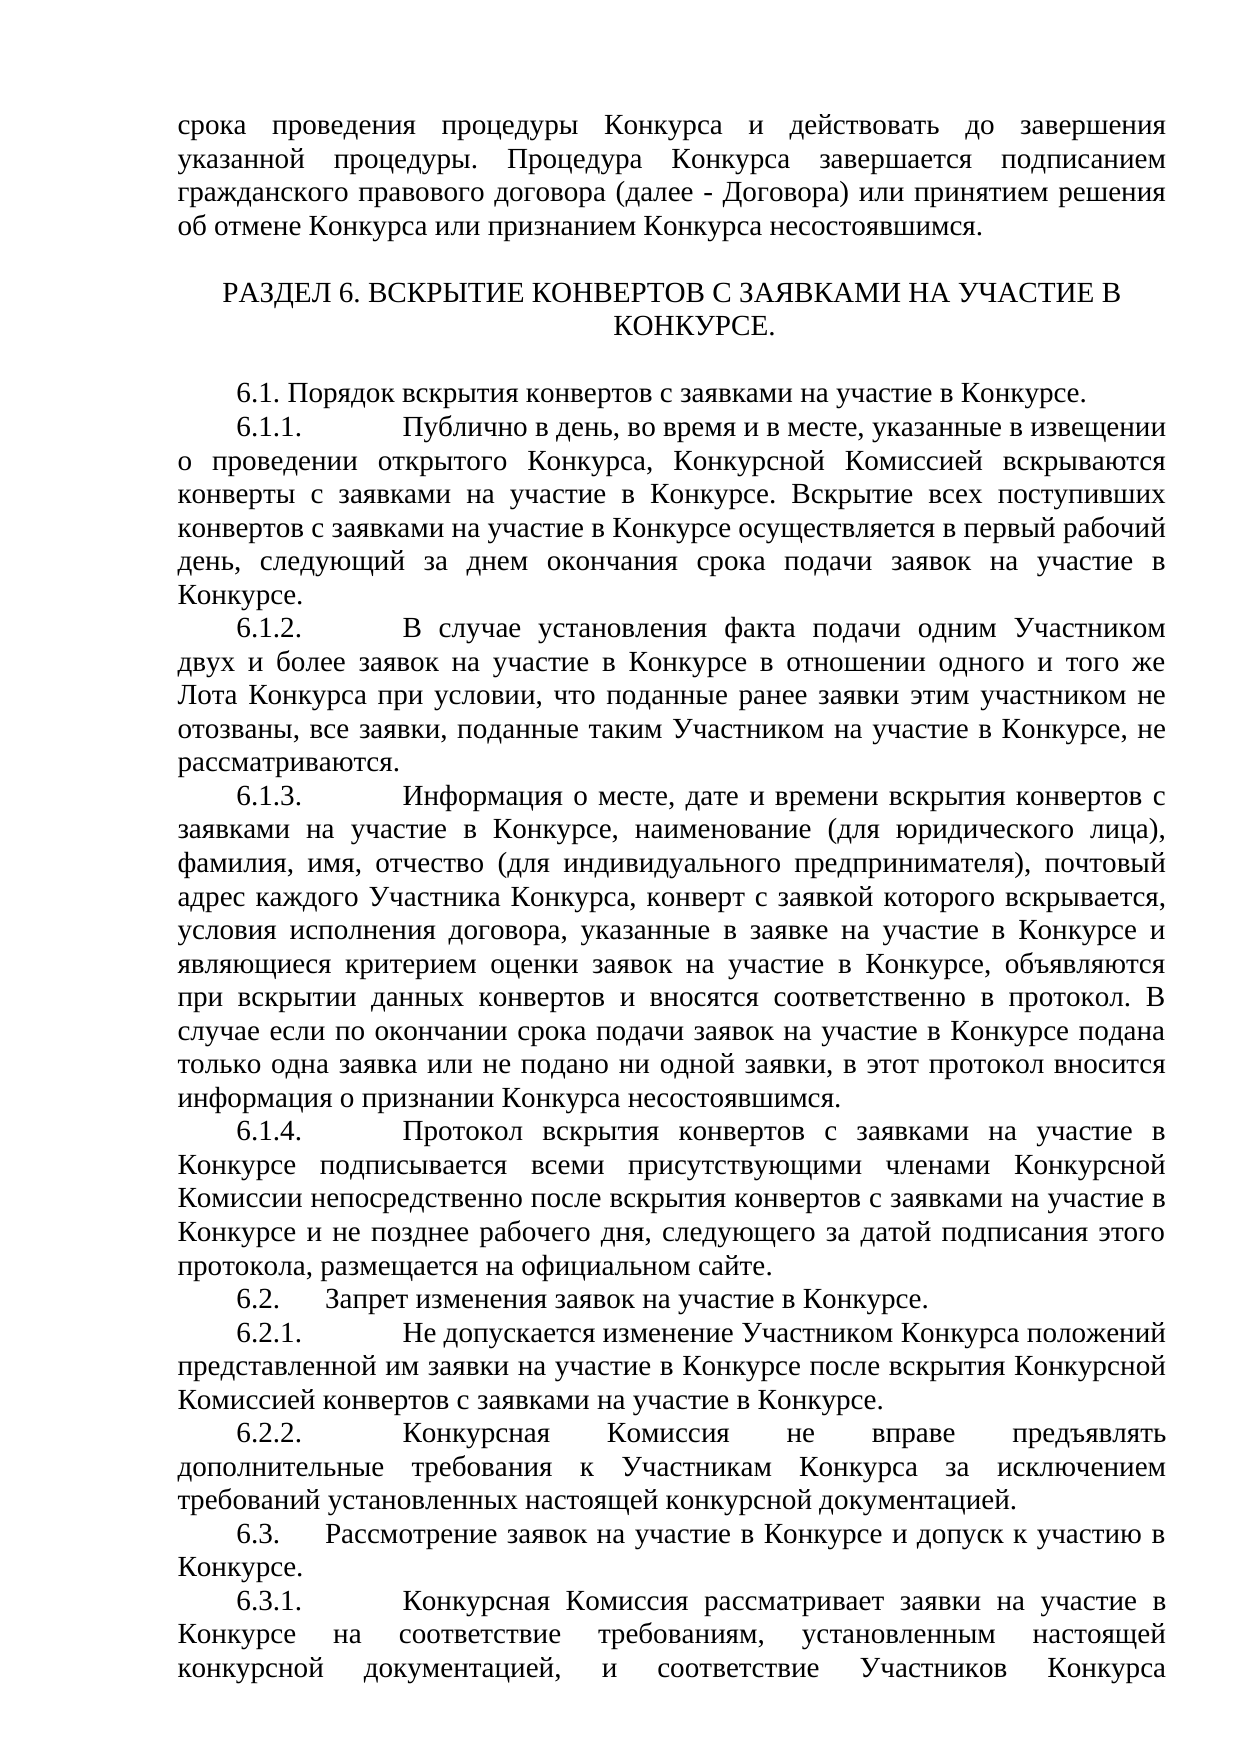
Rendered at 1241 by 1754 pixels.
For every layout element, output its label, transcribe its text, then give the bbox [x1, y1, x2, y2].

list Рассмотрение заявок на участие в Конкурсе и допуск к участию в Конкурсе. [177, 1516, 1167, 1583]
text РАЗДЕЛ 6. ВСКРЫТИЕ КОНВЕРТОВ С ЗАЯВКАМИ НА УЧАСТИЕ В КОНКУРСЕ. [177, 275, 1167, 342]
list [177, 1583, 1167, 1684]
list Информация о месте, дате и времени вскрытия конвертов с заявками на участие в Конкурсе, наименование (для юридического лица), фамилия, имя, отчество (для индивидуального предпринимателя), почтовый адрес каждого Участника Конкурса, конверт с заявкой которого вскрывается, условия исполнения договора, указанные в заявке на участие в Конкурсе и являющиеся критерием оценки заявок на участие в Конкурсе, объявляются при вскрытии данных конвертов и вносятся соответственно в протокол. В случае если по окончании срока подачи заявок на участие в Конкурсе подана только одна заявка или не подано ни одной заявки, в этот протокол вносится информация о признании Конкурса несостоявшимся. [177, 778, 1167, 1113]
list Публично в день, во время и в месте, указанные в извещении о проведении открытого Конкурса, Конкурсной Комиссией вскрываются конверты с заявками на участие в Конкурсе. Вскрытие всех поступивших конвертов с заявками на участие в Конкурсе осуществляется в первый рабочий день, следующий за днем окончания срока подачи заявок на участие в Конкурсе. [177, 409, 1167, 610]
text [177, 107, 1167, 241]
text 6.2. Запрет изменения заявок на участие в Конкурсе. [177, 1281, 1167, 1315]
list Конкурсная Комиссия не вправе предъявлять дополнительные требования к Участникам Конкурса за исключением требований установленных настоящей конкурсной документацией. [177, 1415, 1167, 1516]
text 6.1. Порядок вскрытия конвертов с заявками на участие в Конкурсе. [177, 376, 1167, 409]
list Не допускается изменение Участником Конкурса положений представленной им заявки на участие в Конкурсе после вскрытия Конкурсной Комиссией конвертов с заявками на участие в Конкурсе. [177, 1315, 1167, 1415]
list В случае установления факта подачи одним Участником двух и более заявок на участие в Конкурсе в отношении одного и того же Лота Конкурса при условии, что поданные ранее заявки этим участником не отозваны, все заявки, поданные таким Участником на участие в Конкурсе, не рассматриваются. [177, 610, 1167, 778]
list Протокол вскрытия конвертов с заявками на участие в Конкурсе подписывается всеми присутствующими членами Конкурсной Комиссии непосредственно после вскрытия конвертов с заявками на участие в Конкурсе и не позднее рабочего дня, следующего за датой подписания этого протокола, размещается на официальном сайте. [177, 1113, 1167, 1281]
